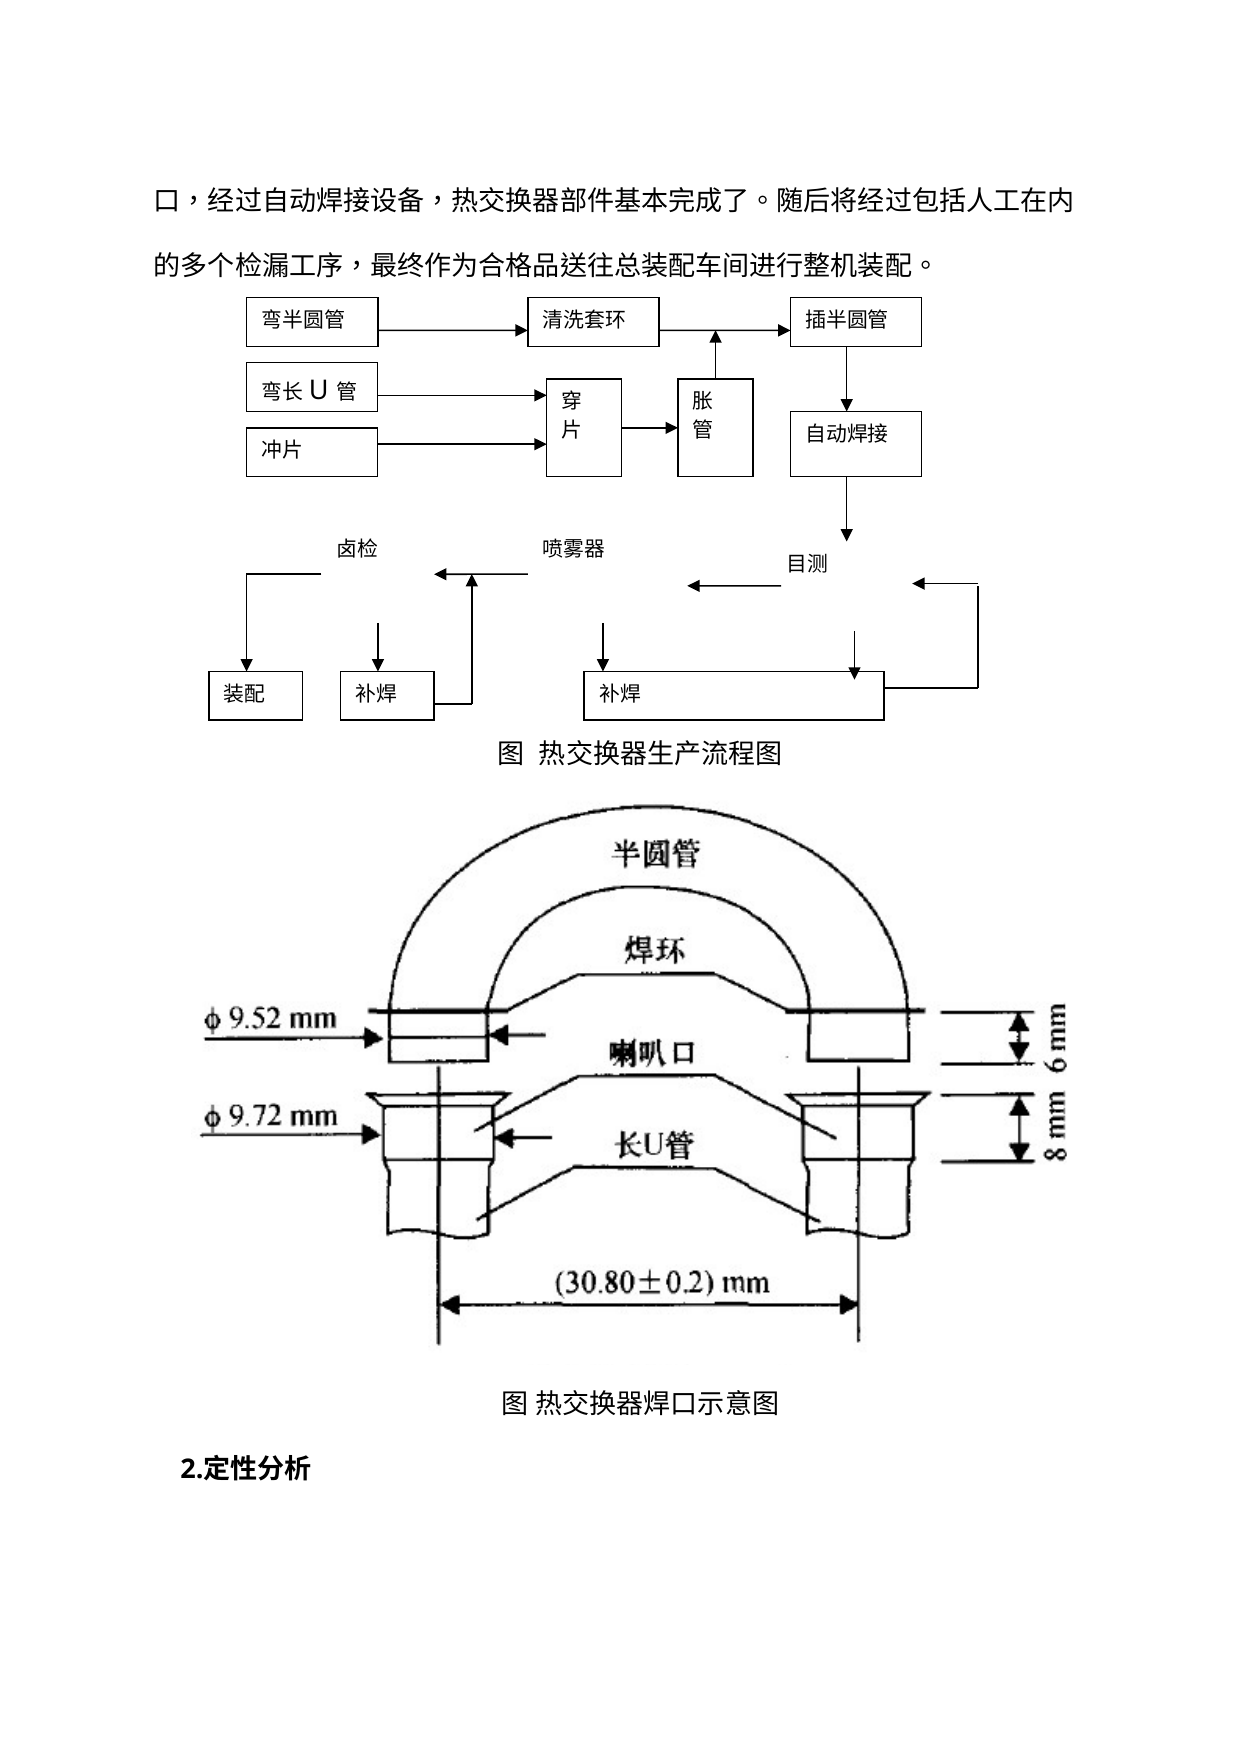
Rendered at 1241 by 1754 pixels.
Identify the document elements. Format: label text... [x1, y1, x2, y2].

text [153, 168, 1087, 298]
picture [191, 789, 1073, 1365]
text 2.定性分析 [153, 1435, 1087, 1500]
text 图 热交换器生产流程图 [153, 720, 1087, 785]
